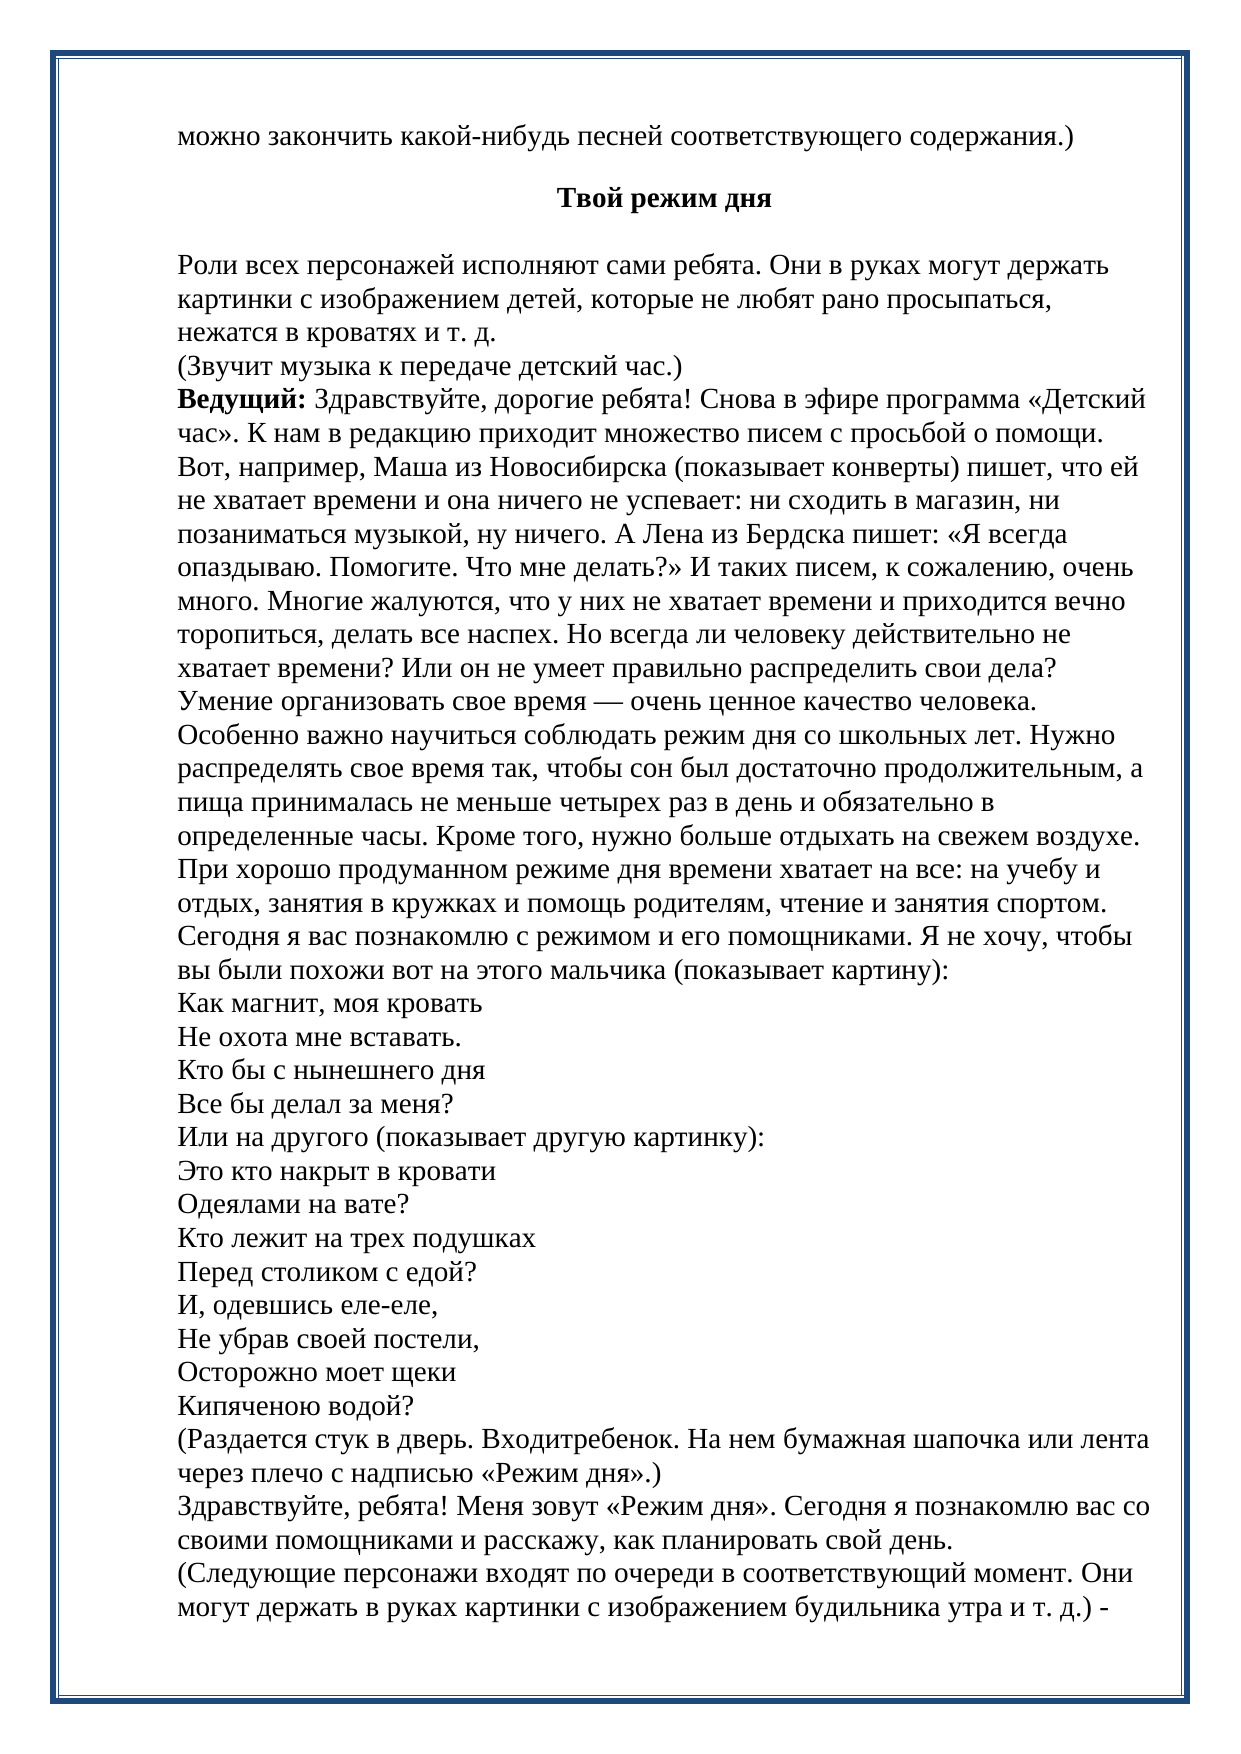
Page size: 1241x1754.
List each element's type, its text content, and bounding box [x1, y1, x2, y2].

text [177, 118, 1152, 180]
text Роли всех персонажей исполняют сами ребята. Они в руках могут держать картинки с изображением детей, которые не любят рано просыпаться, нежатся в кроватях и т. д. (Звучит музыка к передаче детский час.) [177, 214, 1152, 382]
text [177, 985, 1152, 1623]
text Ведущий: Здравствуйте, дорогие ребята! Снова в эфире программа «Детский час». К нам в редакцию приходит множество писем с просьбой о помощи. Вот, например, Маша из Новосибирска (показывает конверты) пишет, что ей не хватает времени и она ничего не успевает: ни сходить в магазин, ни позаниматься музыкой, ну ничего. А Лена из Бердска пишет: «Я всегда опаздываю. Помогите. Что мне делать?» И таких писем, к сожалению, очень много. Многие жалуются, что у них не хватает времени и приходится вечно торопиться, делать все наспех. Но всегда ли человеку действительно не хватает времени? Или он не умеет правильно распределить свои дела? Умение организовать свое время — очень ценное качество человека. Особенно важно научиться соблюдать режим дня со школьных лет. Нужно распределять свое время так, чтобы сон был достаточно продолжительным, а пища принималась не меньше четырех раз в день и обязательно в определенные часы. Кроме того, нужно больше отдыхать на свежем воздухе. При хорошо продуманном режиме дня времени хватает на все: на учебу и отдых, занятия в кружках и помощь родителям, чтение и занятия спортом. Сегодня я вас познакомлю с режимом и его помощниками. Я не хочу, чтобы вы были похожи вот на этого мальчика (показывает картину): [177, 382, 1152, 985]
text Твой режим дня [177, 180, 1152, 214]
